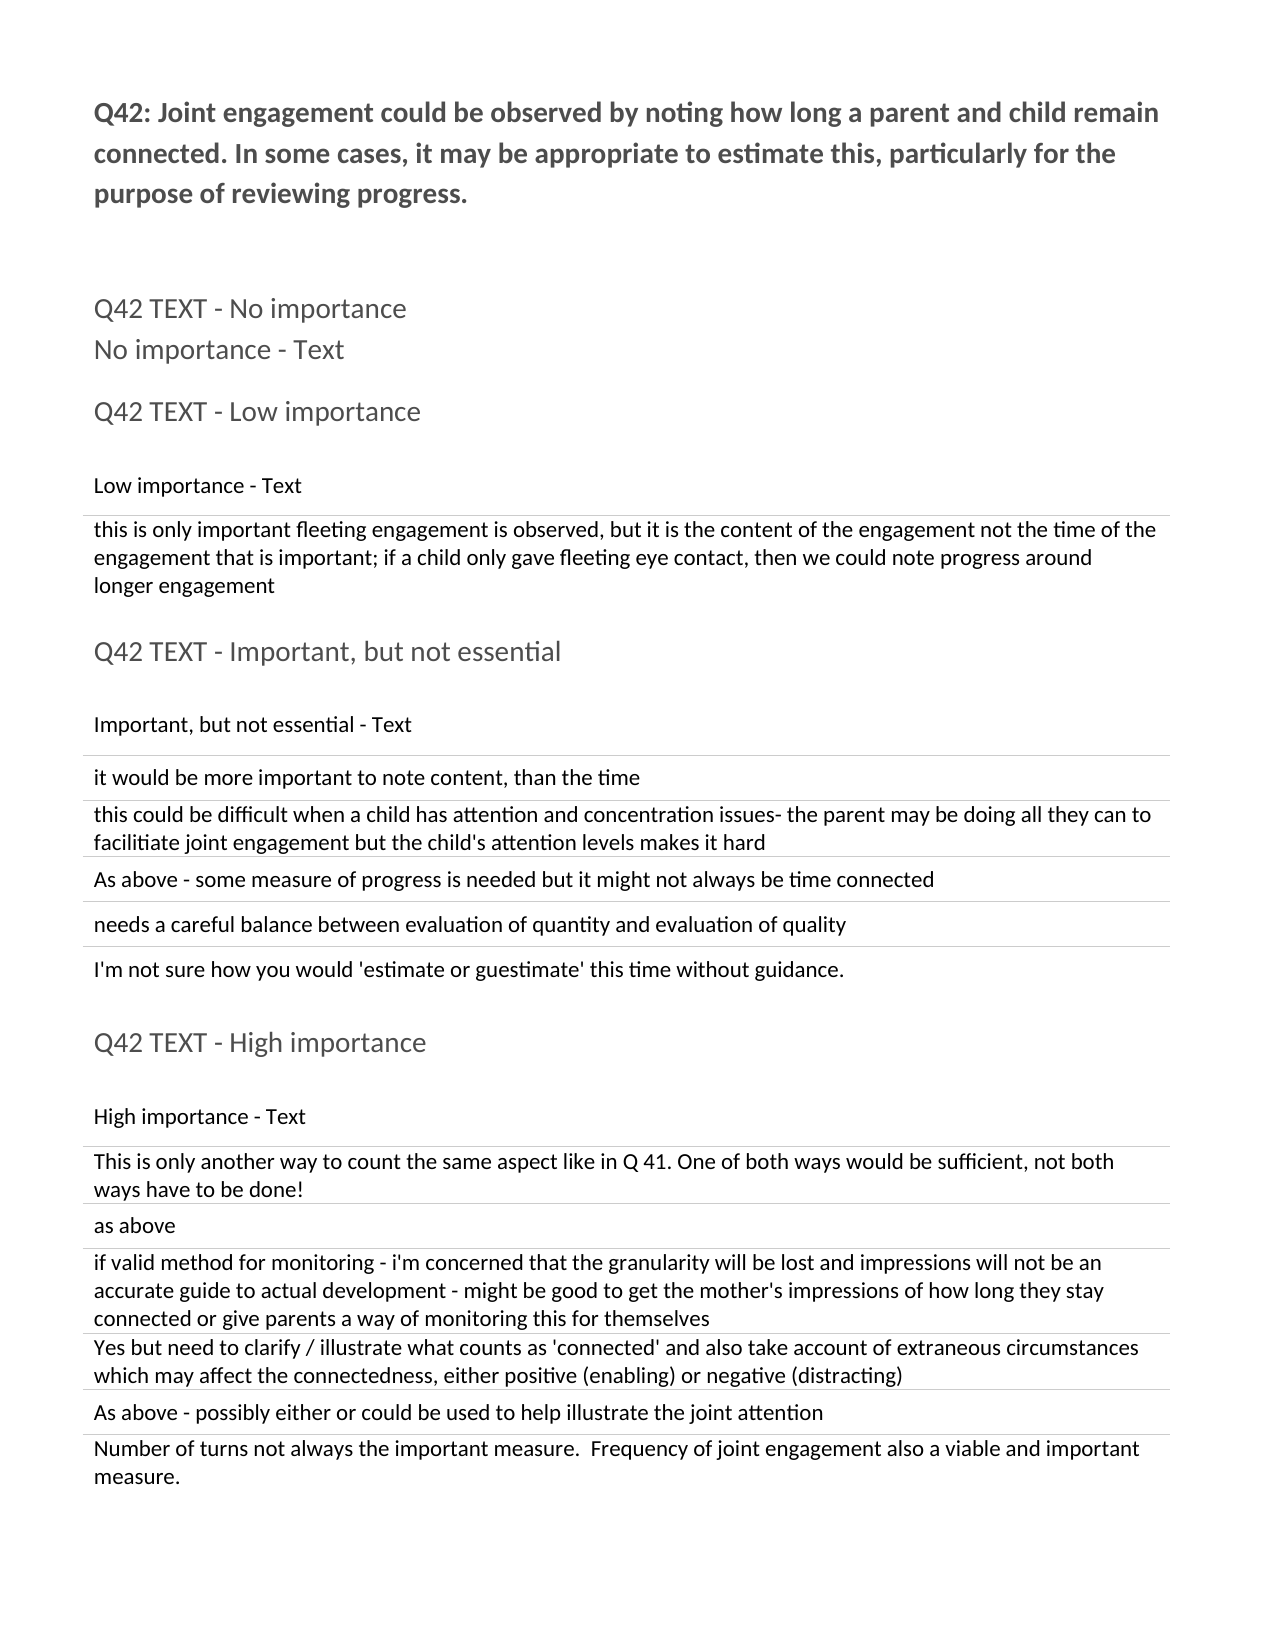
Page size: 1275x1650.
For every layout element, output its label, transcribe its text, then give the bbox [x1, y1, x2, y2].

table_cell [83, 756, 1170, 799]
text Q42: Joint engagement could be observed by noting how long a parent and child remain connected. In some cases, it may be appropriate to estimate this, particularly for the purpose of reviewing progress. [94, 94, 1181, 211]
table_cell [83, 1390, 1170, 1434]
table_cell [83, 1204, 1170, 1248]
table_header Low importance - Text [83, 455, 1170, 515]
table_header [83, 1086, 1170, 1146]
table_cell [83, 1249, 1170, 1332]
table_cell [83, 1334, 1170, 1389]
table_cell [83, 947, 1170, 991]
table_cell this is only important fleeting engagement is observed, but it is the content of the engagement not the time of the engagement that is important; if a child only gave fleeting eye contact, then we could note progress around longer engagement [83, 516, 1170, 599]
text Q42 TEXT - Important, but not essential [94, 599, 1181, 668]
text Q42 TEXT - No importance No importance - Text [94, 290, 1181, 367]
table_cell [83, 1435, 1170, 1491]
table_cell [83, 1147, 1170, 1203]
table_header Important, but not essential - Text [83, 695, 1170, 754]
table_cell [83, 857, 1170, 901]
text Q42 TEXT - High importance [94, 991, 1181, 1060]
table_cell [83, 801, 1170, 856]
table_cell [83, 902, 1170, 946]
text Q42 TEXT - Low importance [94, 393, 1181, 429]
